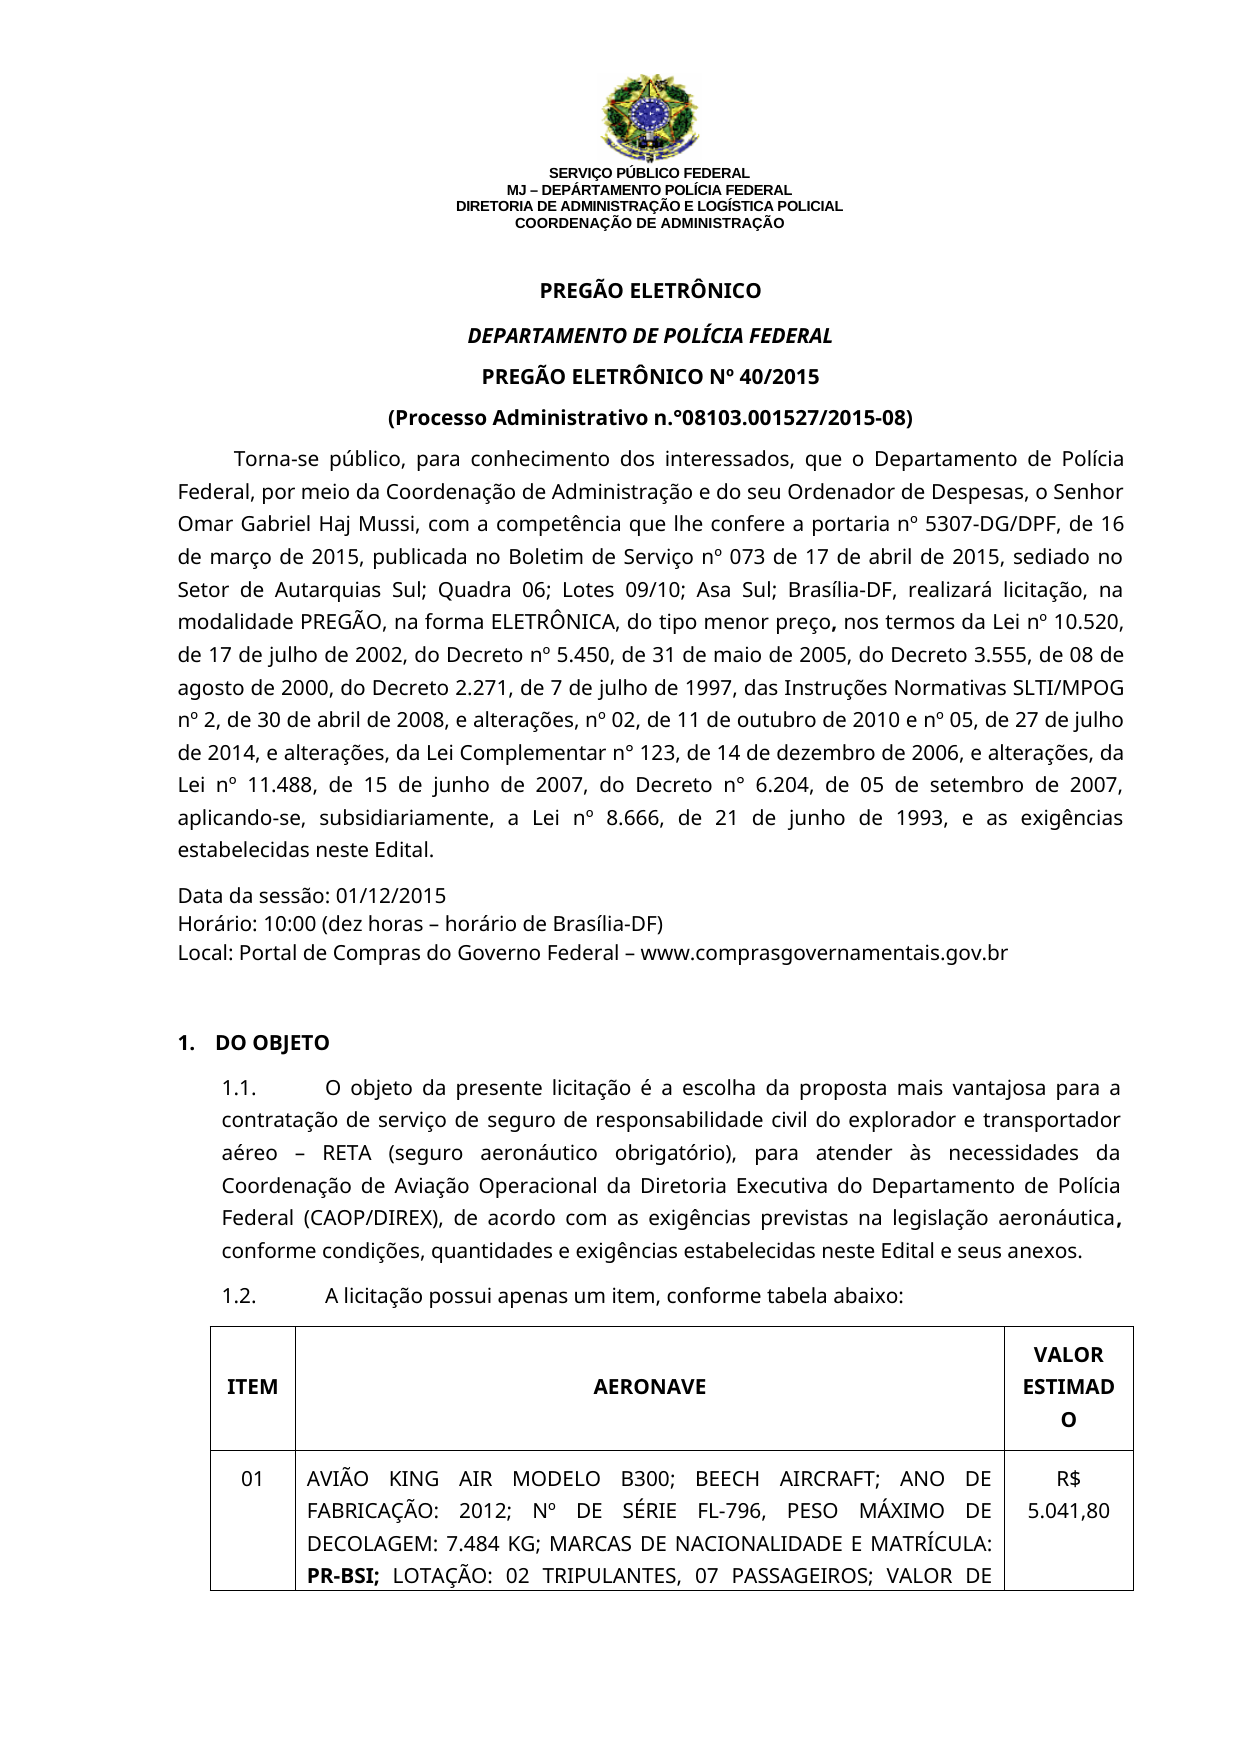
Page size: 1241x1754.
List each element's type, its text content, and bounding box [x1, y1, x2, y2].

table_header AERONAVE [296, 1327, 1004, 1450]
text Data da sessão: 01/12/2015 [177, 881, 1122, 909]
text (Processo Administrativo n.°08103.001527/2015-08) [177, 403, 1124, 432]
text PREGÃO ELETRÔNICO Nº 40/2015 [177, 362, 1124, 391]
text Local: Portal de Compras do Governo Federal – www.comprasgovernamentais.gov.br [177, 938, 1124, 966]
table_cell R$ 5.041,80 [1005, 1451, 1133, 1590]
table_header ITEM [211, 1327, 295, 1450]
text Torna-se público, para conhecimento dos interessados, que o Departamento de Polícia Federal, por meio da Coordenação de Administração e do seu Ordenador de Despesas, o Senhor Omar Gabriel Haj Mussi, com a competência que lhe confere a portaria nº 5307-DG/DPF, de 16 de março de 2015, publicada no Boletim de Serviço nº 073 de 17 de abril de 2015, sediado no Setor de Autarquias Sul; Quadra 06; Lotes 09/10; Asa Sul; Brasília-DF, realizará licitação, na modalidade PREGÃO, na forma ELETRÔNICA, do tipo menor preço, nos termos da Lei nº 10.520, de 17 de julho de 2002, do Decreto nº 5.450, de 31 de maio de 2005, do Decreto 3.555, de 08 de agosto de 2000, do Decreto 2.271, de 7 de julho de 1997, das Instruções Normativas SLTI/MPOG nº 2, de 30 de abril de 2008, e alterações, nº 02, de 11 de outubro de 2010 e nº 05, de 27 de julho de 2014, e alterações, da Lei Complementar n° 123, de 14 de dezembro de 2006, e alterações, da Lei nº 11.488, de 15 de junho de 2007, do Decreto n° 6.204, de 05 de setembro de 2007, aplicando-se, subsidiariamente, a Lei nº 8.666, de 21 de junho de 1993, e as exigências estabelecidas neste Edital. [177, 444, 1125, 864]
text DEPARTAMENTO DE POLÍCIA FEDERAL [177, 322, 1124, 350]
list DO OBJETO [177, 1028, 1124, 1056]
list O objeto da presente licitação é a escolha da proposta mais vantajosa para a contratação de serviço de seguro de responsabilidade civil do explorador e transportador aéreo – RETA (seguro aeronáutico obrigatório), para atender às necessidades da Coordenação de Aviação Operacional da Diretoria Executiva do Departamento de Polícia Federal (CAOP/DIREX), de acordo com as exigências previstas na legislação aeronáutica, conforme condições, quantidades e exigências estabelecidas neste Edital e seus anexos. [221, 1073, 1122, 1264]
table_cell 01 [211, 1451, 295, 1590]
table_header VALOR ESTIMADO [1005, 1327, 1133, 1450]
text PREGÃO ELETRÔNICO [177, 276, 1124, 305]
text Horário: 10:00 (dez horas – horário de Brasília-DF) [177, 909, 1122, 938]
list A licitação possui apenas um item, conforme tabela abaixo: [221, 1281, 1122, 1309]
